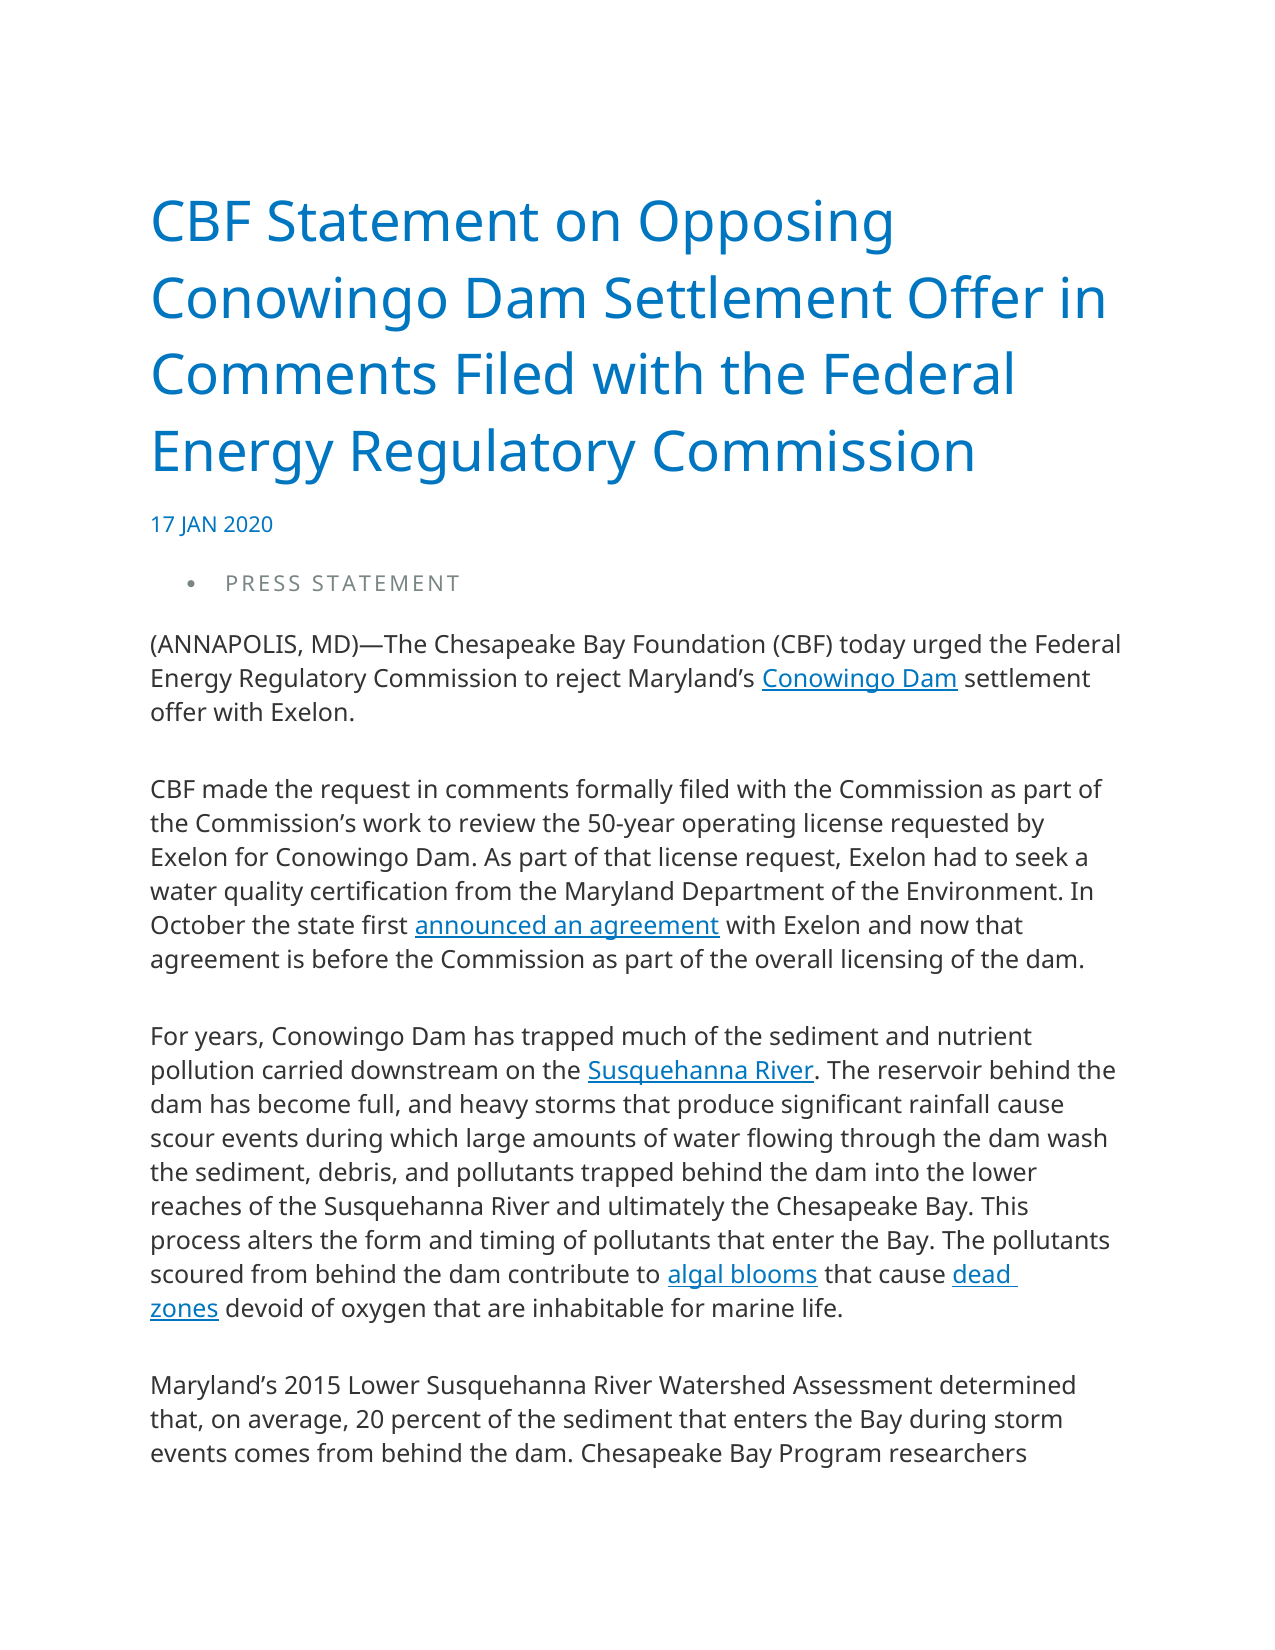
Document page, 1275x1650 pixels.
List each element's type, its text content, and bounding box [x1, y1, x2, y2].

list PRESS STATEMENT [187, 568, 1125, 597]
text CBF Statement on Opposing Conowingo Dam Settlement Offer in Comments Filed with the Federal Energy Regulatory Commission [150, 181, 1125, 488]
text CBF made the request in comments formally filed with the Commission as part of the Commission’s work to review the 50-year operating license requested by Exelon for Conowingo Dam. As part of that license request, Exelon had to seek a water quality certification from the Maryland Department of the Environment. In October the state first announced an agreement with Exelon and now that agreement is before the Commission as part of the overall licensing of the dam. [150, 771, 1125, 976]
text (ANNAPOLIS, MD)—The Chesapeake Bay Foundation (CBF) today urged the Federal Energy Regulatory Commission to reject Maryland’s Conowingo Dam settlement offer with Exelon. [150, 627, 1125, 729]
text 17 JAN 2020 [150, 509, 1125, 538]
text For years, Conowingo Dam has trapped much of the sediment and nutrient pollution carried downstream on the Susquehanna River. The reservoir behind the dam has become full, and heavy storms that produce significant rainfall cause scour events during which large amounts of water flowing through the dam wash the sediment, debris, and pollutants trapped behind the dam into the lower reaches of the Susquehanna River and ultimately the Chesapeake Bay. This process alters the form and timing of pollutants that enter the Bay. The pollutants scoured from behind the dam contribute to algal blooms that cause dead zones devoid of oxygen that are inhabitable for marine life. [150, 1018, 1125, 1325]
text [150, 1367, 1125, 1469]
